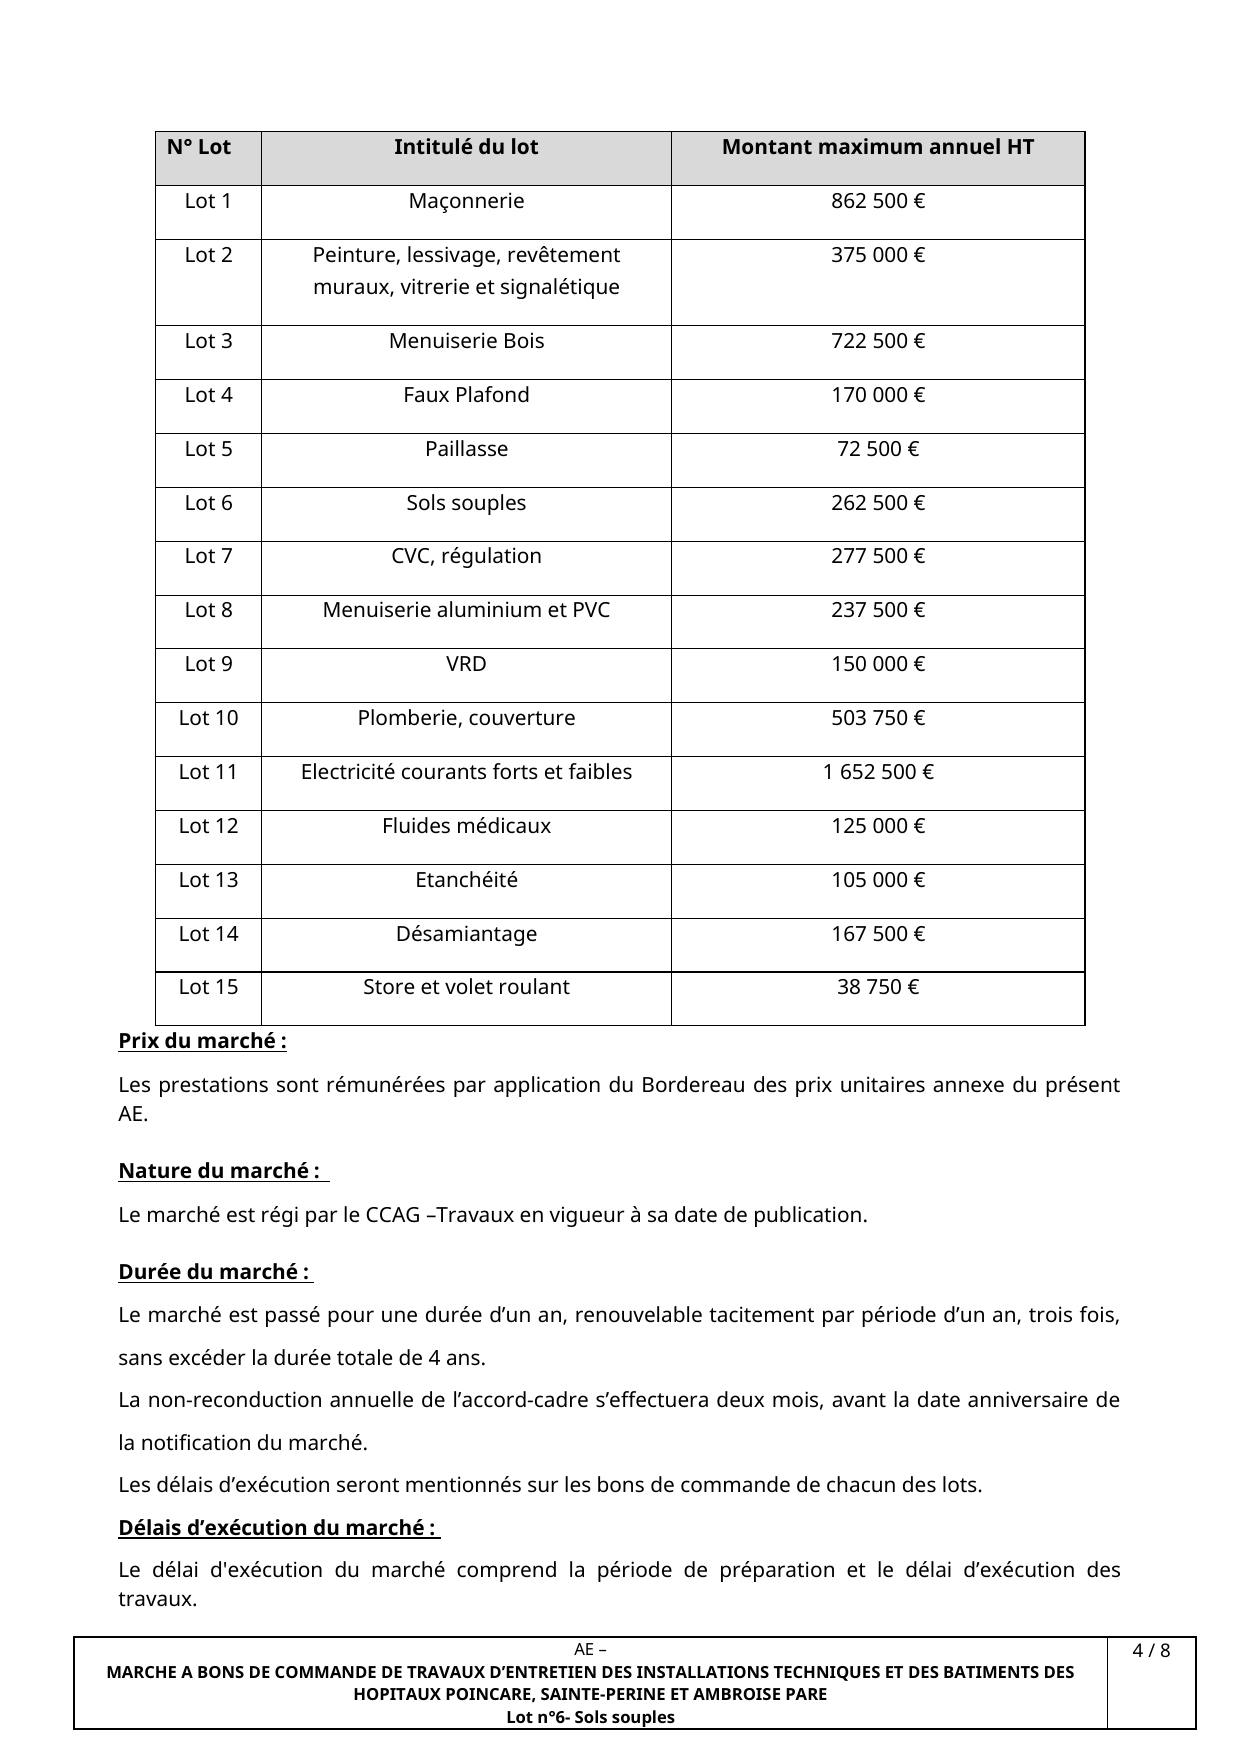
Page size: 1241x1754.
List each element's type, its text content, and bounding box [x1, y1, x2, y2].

table_cell Lot 15 [156, 973, 261, 1025]
table_cell 72 500 € [672, 434, 1084, 487]
table_cell Maçonnerie [262, 186, 671, 239]
subtitle La non-reconduction annuelle de l’accord-cadre s’effectuera deux mois, avant la date anniversaire de la notification du marché. [118, 1385, 1122, 1456]
table_cell Lot 14 [156, 919, 261, 971]
table_cell Menuiserie aluminium et PVC [262, 596, 671, 648]
table_cell 1 652 500 € [672, 757, 1084, 810]
table_cell 105 000 € [672, 865, 1084, 918]
table_cell 722 500 € [672, 326, 1084, 379]
table_cell Lot 5 [156, 434, 261, 487]
table_cell Lot 4 [156, 380, 261, 433]
table_cell Store et volet roulant [262, 973, 671, 1025]
subtitle Durée du marché : [118, 1257, 1122, 1286]
table_cell Lot 2 [156, 240, 261, 325]
table_cell Désamiantage [262, 919, 671, 971]
table_cell Lot 1 [156, 186, 261, 239]
table_cell Lot 10 [156, 703, 261, 756]
table_cell Lot 13 [156, 865, 261, 918]
subtitle Nature du marché : [118, 1156, 1122, 1185]
table_cell Lot 8 [156, 596, 261, 648]
text Le marché est régi par le CCAG –Travaux en vigueur à sa date de publication. [118, 1199, 1122, 1228]
subtitle Prix du marché : [118, 175, 1122, 1055]
table_cell 38 750 € [672, 973, 1084, 1025]
table_cell Lot 7 [156, 542, 261, 594]
table_cell CVC, régulation [262, 542, 671, 594]
table_cell VRD [262, 649, 671, 702]
table_cell Lot 3 [156, 326, 261, 379]
table_cell 150 000 € [672, 649, 1084, 702]
table_cell 375 000 € [672, 240, 1084, 325]
text Les prestations sont rémunérées par application du Bordereau des prix unitaires annexe du présent AE. [118, 1069, 1122, 1127]
subtitle Le marché est passé pour une durée d’un an, renouvelable tacitement par période d’un an, trois fois, sans excéder la durée totale de 4 ans. [118, 1300, 1122, 1371]
table_header Intitulé du lot [262, 132, 671, 185]
table_cell Etanchéité [262, 865, 671, 918]
table_cell 277 500 € [672, 542, 1084, 594]
table_cell 237 500 € [672, 596, 1084, 648]
table_cell Lot 12 [156, 811, 261, 864]
table_cell Menuiserie Bois [262, 326, 671, 379]
table_cell Fluides médicaux [262, 811, 671, 864]
table_header N° Lot [156, 132, 261, 185]
table_cell 170 000 € [672, 380, 1084, 433]
table_cell Lot 9 [156, 649, 261, 702]
table_cell 862 500 € [672, 186, 1084, 239]
table_cell Faux Plafond [262, 380, 671, 433]
table_cell 503 750 € [672, 703, 1084, 756]
subtitle Les délais d’exécution seront mentionnés sur les bons de commande de chacun des lots. [118, 1470, 1122, 1499]
text Le délai d'exécution du marché comprend la période de préparation et le délai d’exécution des travaux. [118, 1556, 1122, 1612]
table_cell 262 500 € [672, 488, 1084, 541]
table_cell 125 000 € [672, 811, 1084, 864]
table_cell Sols souples [262, 488, 671, 541]
table_cell 167 500 € [672, 919, 1084, 971]
subtitle Délais d’exécution du marché : [118, 1513, 1122, 1541]
table_cell Peinture, lessivage, revêtement muraux, vitrerie et signalétique [262, 240, 671, 325]
table_cell Plomberie, couverture [262, 703, 671, 756]
table_cell Electricité courants forts et faibles [262, 757, 671, 810]
table_cell Lot 11 [156, 757, 261, 810]
table_header Montant maximum annuel HT [672, 132, 1084, 185]
table_cell Lot 6 [156, 488, 261, 541]
table_cell Paillasse [262, 434, 671, 487]
